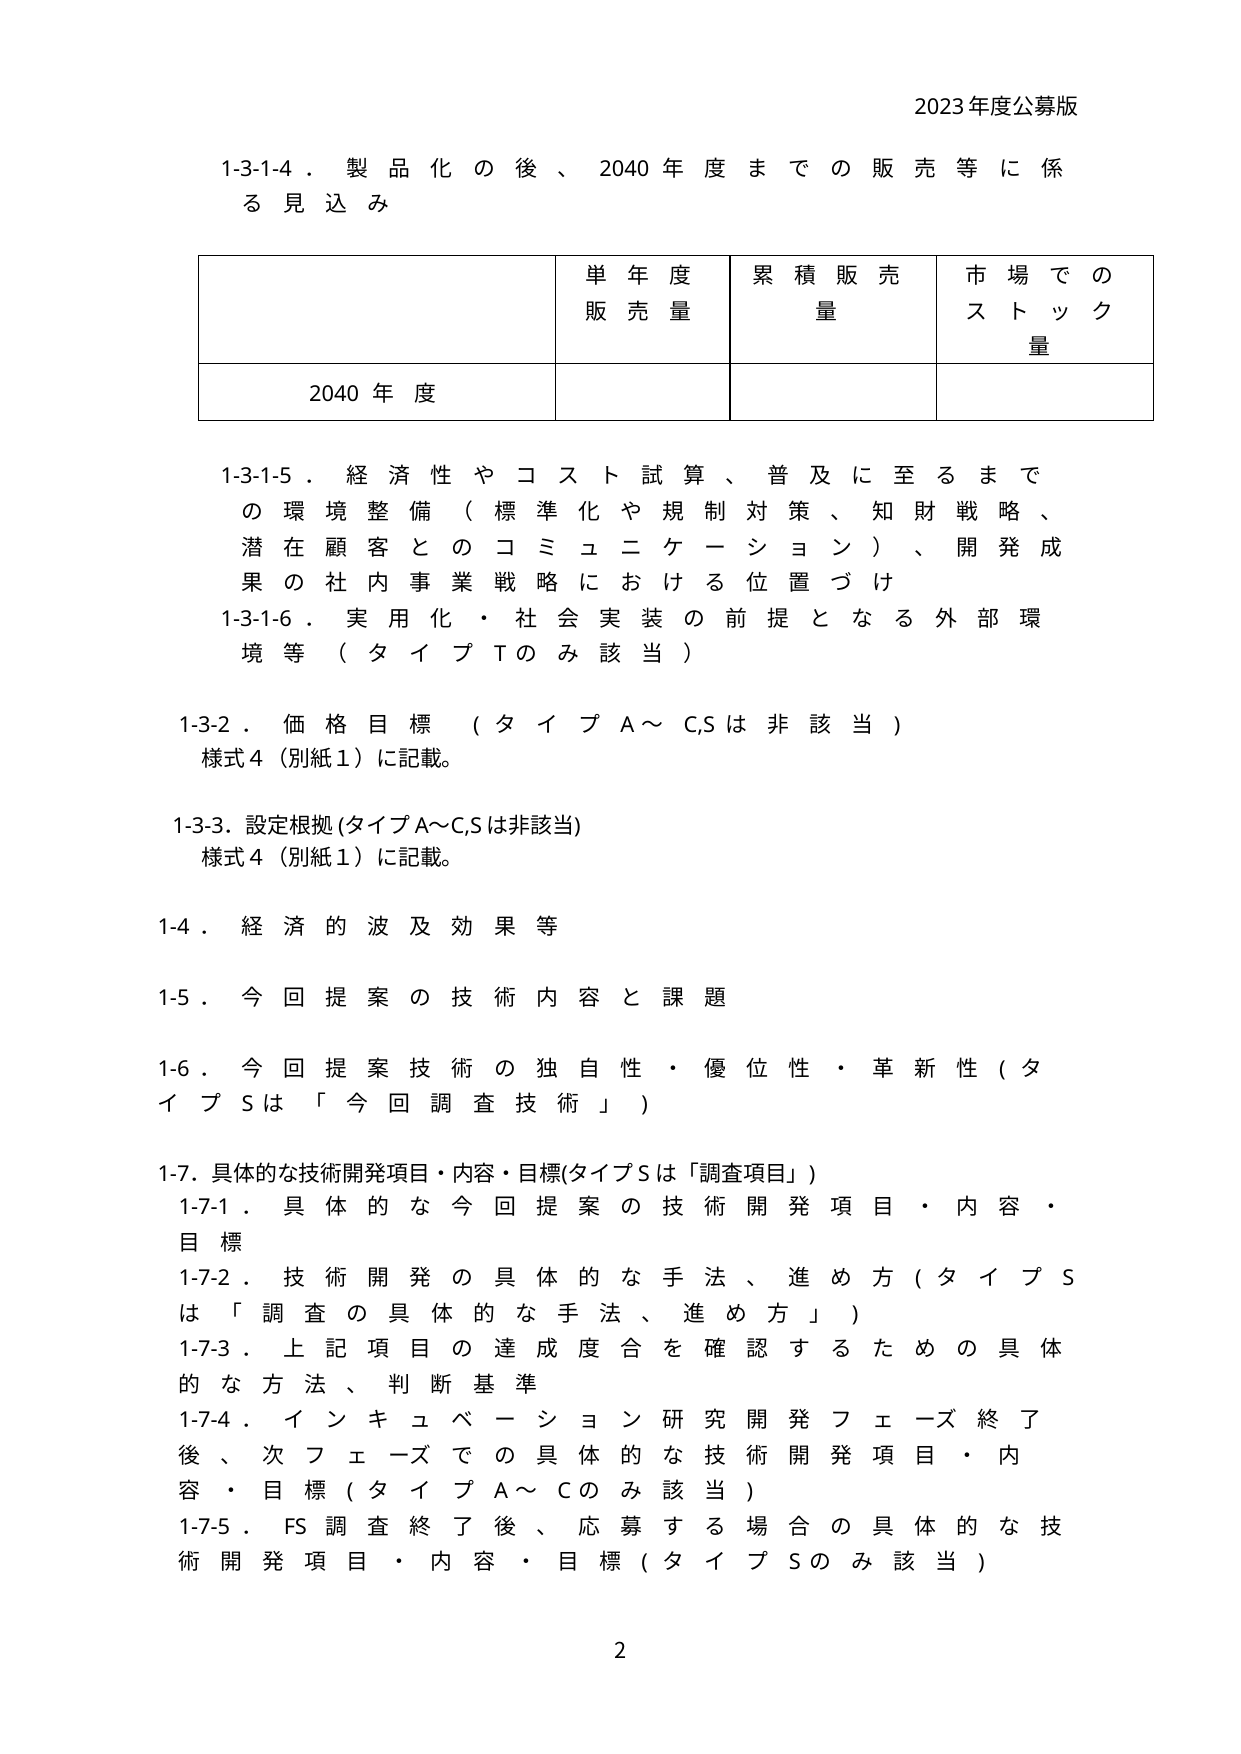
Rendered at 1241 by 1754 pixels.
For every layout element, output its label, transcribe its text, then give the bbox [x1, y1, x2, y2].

list 1-3-1-4．製品化の後、2040年度までの販売等に係る見込み [201, 149, 1083, 220]
table_header 累積販売量 [731, 256, 936, 363]
list 1-7-4．インキュベーション研究開発フェーズ終了後、次フェーズでの具体的な技術開発項目・内容・目標(タイプA～Cのみ該当) [172, 1400, 1083, 1507]
list 1-3-1-6．実用化・社会実装の前提となる外部環境等（タイプTのみ該当） [201, 599, 1083, 670]
text 1-7-1．具体的な今回提案の技術開発項目・内容・目標 [172, 1187, 1083, 1258]
table_header 単年度販売量 [556, 256, 729, 363]
list 1-7-3．上記項目の達成度合を確認するための具体的な方法、判断基準 [172, 1329, 1083, 1400]
text 様式４（別紙１）に記載。 [157, 840, 1083, 871]
text 1-7．具体的な技術開発項目・内容・目標(タイプS は「調査項目」) [157, 1156, 1083, 1187]
table_cell [731, 364, 936, 420]
table_header 市場でのストック量 [937, 256, 1153, 363]
list 1-7-5．FS調査終了後、応募する場合の具体的な技術開発項目・内容・目標(タイプSのみ該当) [172, 1507, 1083, 1578]
text 1-4．経済的波及効果等 [157, 907, 1083, 942]
table_cell 2040年度 [199, 364, 555, 420]
text 1-6．今回提案技術の独自性・優位性・革新性(タイプS は「今回調査技術」) [157, 1049, 1083, 1120]
text 様式４（別紙１）に記載。 [157, 741, 1083, 772]
list 1-3-2．価格目標 (タイプA～C,Sは非該当) [172, 705, 1083, 741]
table_cell [556, 364, 729, 420]
table_cell [937, 364, 1153, 420]
table_header [199, 256, 555, 363]
list 1-3-1-5．経済性やコスト試算、普及に至るまでの環境整備（標準化や規制対策、知財戦略、潜在顧客とのコミュニケーション）、開発成果の社内事業戦略における位置づけ [201, 457, 1083, 599]
text 1-5．今回提案の技術内容と課題 [157, 978, 1083, 1013]
text 1-7-2．技術開発の具体的な手法、進め方(タイプS は「調査の具体的な手法、進め方」) [172, 1258, 1083, 1329]
text 1-3-3．設定根拠 (タイプA～C,Sは非該当) [172, 808, 1083, 840]
